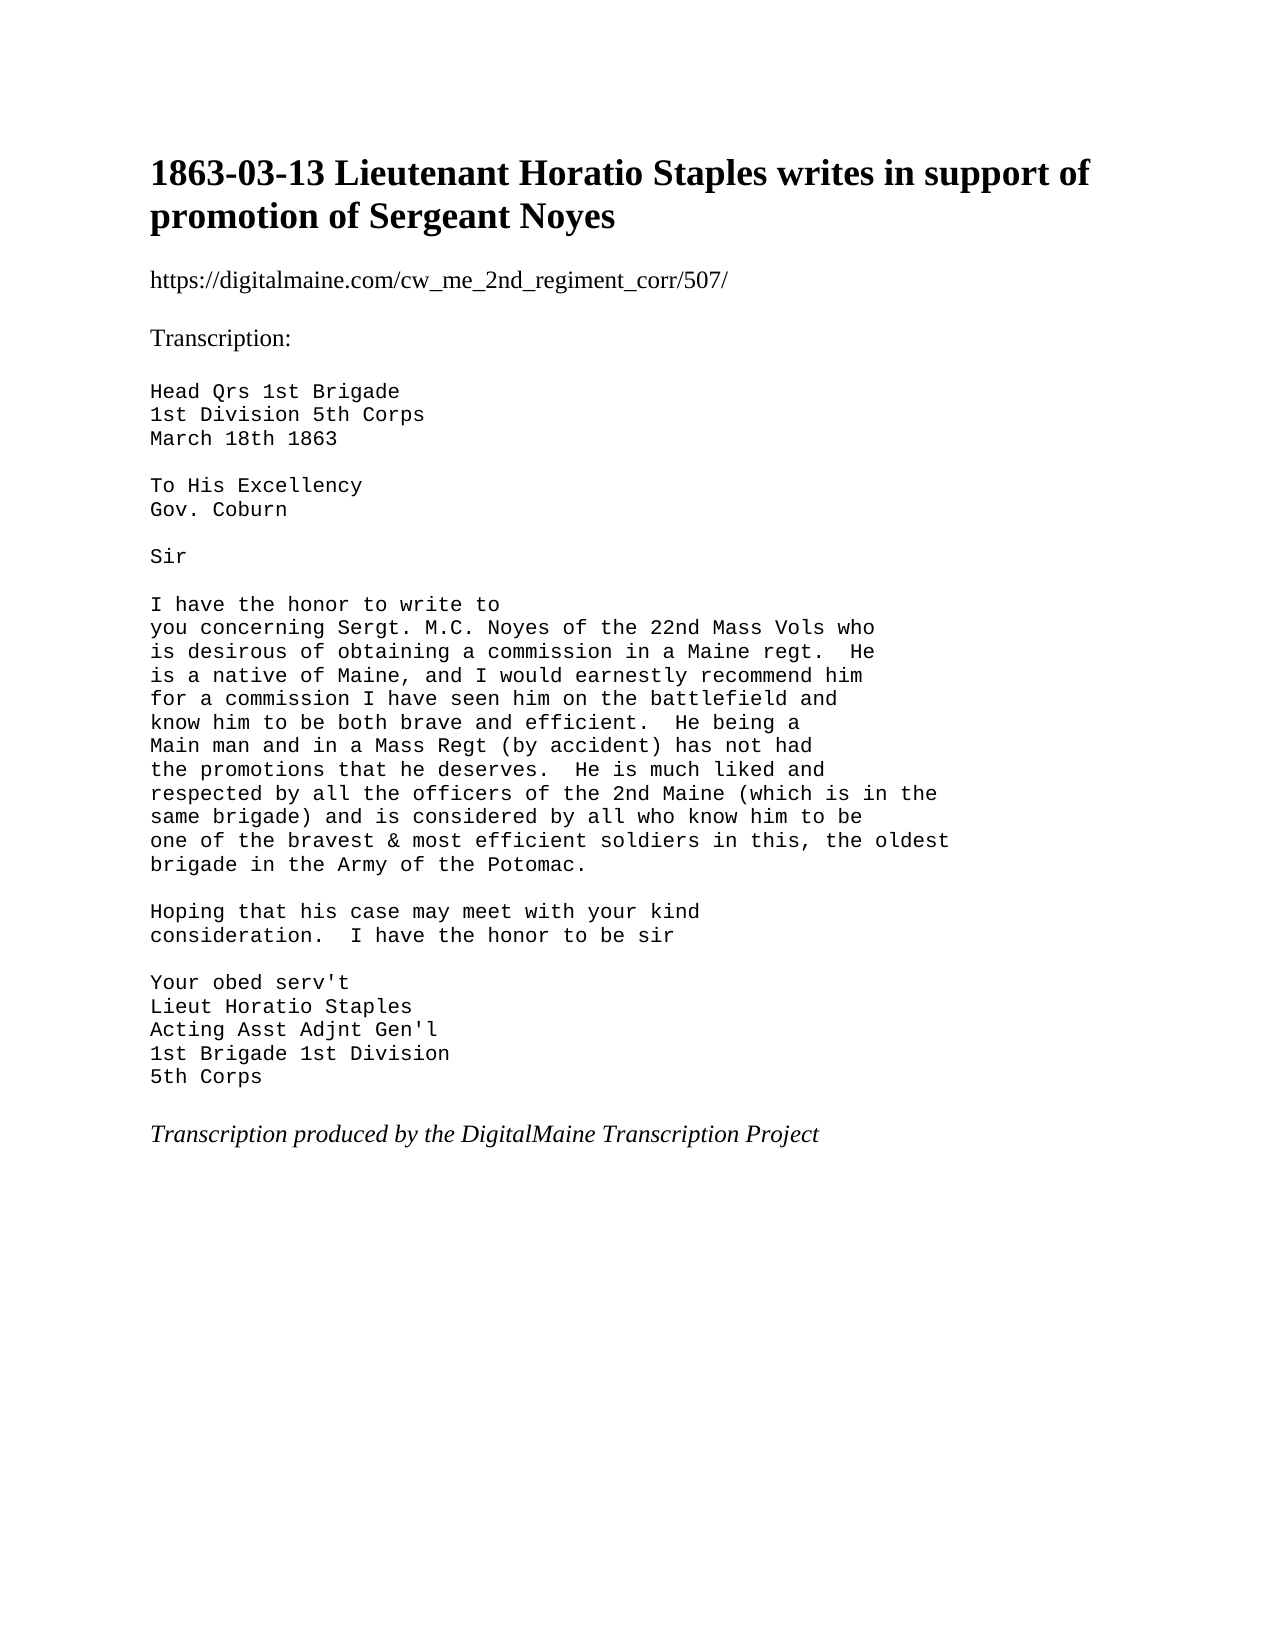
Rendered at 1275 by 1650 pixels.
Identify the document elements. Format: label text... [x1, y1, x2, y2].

text know him to be both brave and efficient. He being a [150, 712, 1125, 736]
text Your obed serv't [150, 972, 1125, 996]
text To His Excellency [150, 475, 1125, 499]
text Sir [150, 546, 1125, 570]
text 1st Brigade 1st Division [150, 1043, 1125, 1067]
text respected by all the officers of the 2nd Maine (which is in the [150, 783, 1125, 806]
text for a commission I have seen him on the battlefield and [150, 688, 1125, 712]
text Transcription: [150, 323, 1125, 352]
text Main man and in a Mass Regt (by accident) has not had [150, 736, 1125, 759]
text brigade in the Army of the Potomac. [150, 854, 1125, 877]
text March 18th 1863 [150, 428, 1125, 452]
text consideration. I have the honor to be sir [150, 925, 1125, 948]
subtitle 1863-03-13 Lieutenant Horatio Staples writes in support of promotion of Sergeant Noyes [150, 150, 1125, 236]
text Lieut Horatio Staples [150, 996, 1125, 1019]
text I have the honor to write to [150, 594, 1125, 617]
text is desirous of obtaining a commission in a Maine regt. He [150, 641, 1125, 664]
text same brigade) and is considered by all who know him to be [150, 806, 1125, 830]
text Head Qrs 1st Brigade [150, 381, 1125, 404]
text Transcription produced by the DigitalMaine Transcription Project [150, 1119, 1125, 1148]
text one of the bravest & most efficient soldiers in this, the oldest [150, 830, 1125, 854]
text the promotions that he deserves. He is much liked and [150, 759, 1125, 783]
text https://digitalmaine.com/cw_me_2nd_regiment_corr/507/ [150, 265, 1125, 294]
text Acting Asst Adjnt Gen'l [150, 1019, 1125, 1043]
text Gov. Coburn [150, 499, 1125, 523]
text 5th Corps [150, 1067, 1125, 1090]
text is a native of Maine, and I would earnestly recommend him [150, 664, 1125, 688]
text 1st Division 5th Corps [150, 404, 1125, 428]
text you concerning Sergt. M.C. Noyes of the 22nd Mass Vols who [150, 617, 1125, 641]
text Hoping that his case may meet with your kind [150, 901, 1125, 925]
